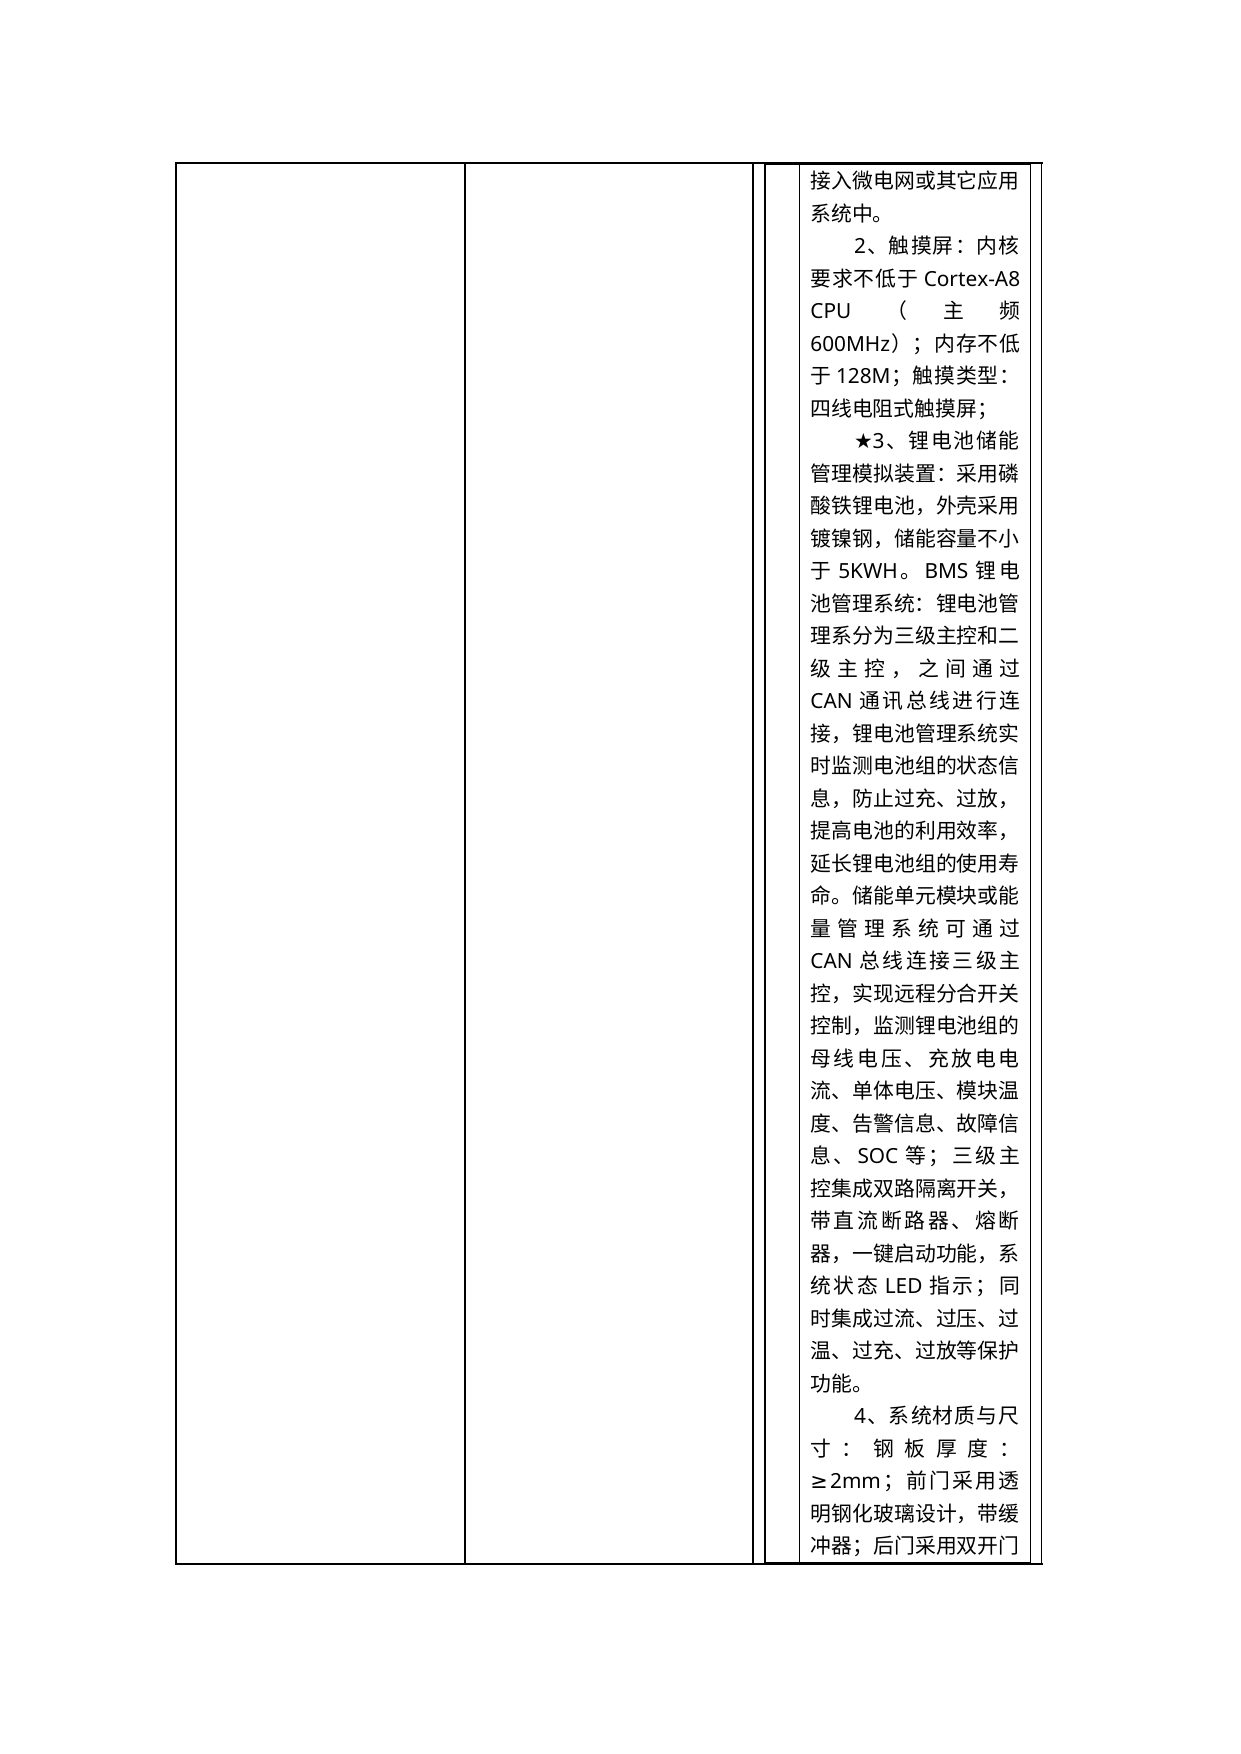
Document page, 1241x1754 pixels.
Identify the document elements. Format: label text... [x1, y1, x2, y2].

table_cell [754, 164, 764, 1563]
table_cell 7 [177, 164, 464, 1563]
table_cell [1031, 164, 1041, 1563]
table_cell [766, 165, 799, 1562]
table_cell [466, 164, 752, 1563]
table_cell [800, 165, 1030, 1562]
